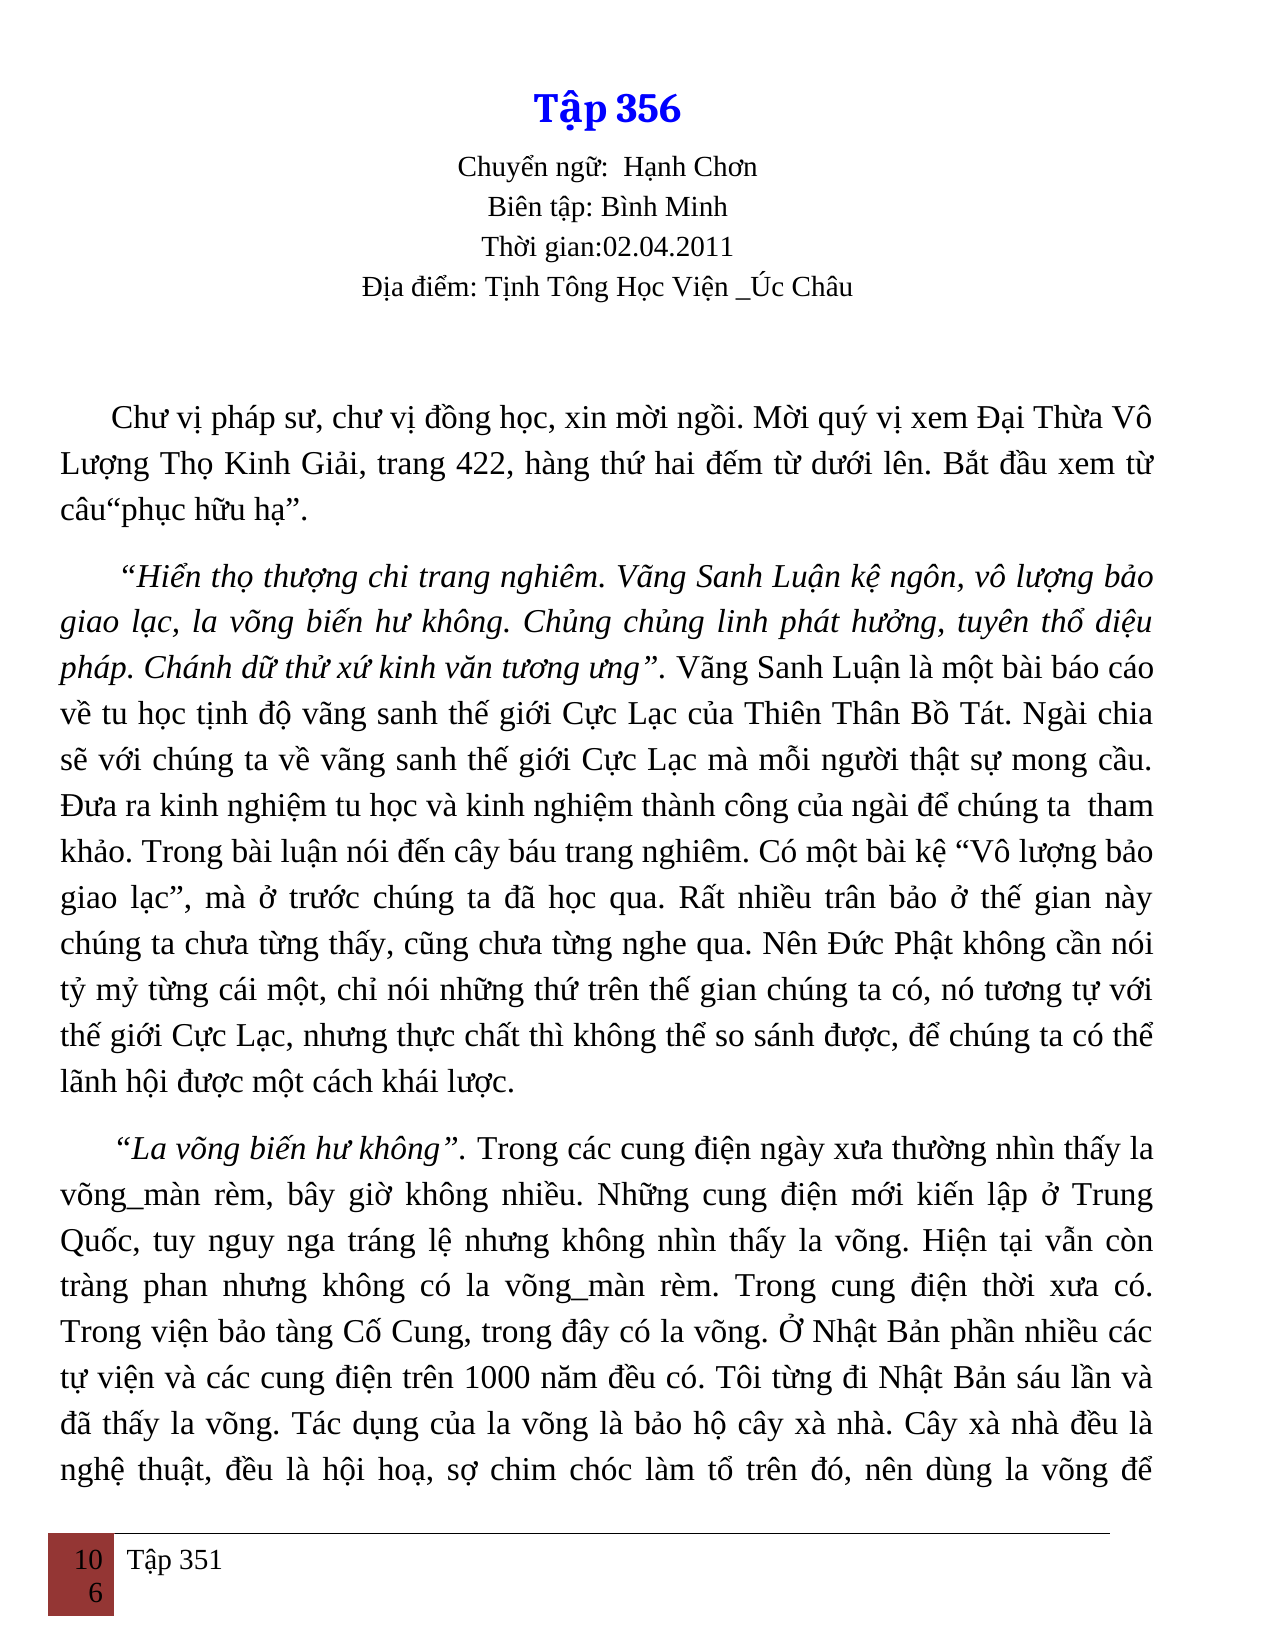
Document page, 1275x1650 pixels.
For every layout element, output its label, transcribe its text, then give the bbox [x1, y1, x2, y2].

text Chư vị pháp sư, chư vị đồng học, xin mời ngồi. Mời quý vị xem Đại Thừa Vô Lượng Thọ Kinh Giải, trang 422, hàng thứ hai đếm từ dưới lên. Bắt đầu xem từ câu“phục hữu hạ”. [60, 397, 1155, 527]
subtitle Tập 356 [60, 85, 1155, 133]
text “Hiển thọ thượng chi trang nghiêm. Vãng Sanh Luận kệ ngôn, vô lượng bảo giao lạc, la võng biến hư không. Chủng chủng linh phát hưởng, tuyên thổ diệu pháp. Chánh dữ thử xứ kinh văn tương ưng”. Vãng Sanh Luận là một bài báo cáo về tu học tịnh độ vãng sanh thế giới Cực Lạc của Thiên Thân Bồ Tát. Ngài chia sẽ với chúng ta về vãng sanh thế giới Cực Lạc mà mỗi người thật sự mong cầu. Đưa ra kinh nghiệm tu học và kinh nghiệm thành công của ngài để chúng ta tham khảo. Trong bài luận nói đến cây báu trang nghiêm. Có một bài kệ “Vô lượng bảo giao lạc”, mà ở trước chúng ta đã học qua. Rất nhiều trân bảo ở thế gian này chúng ta chưa từng thấy, cũng chưa từng nghe qua. Nên Đức Phật không cần nói tỷ mỷ từng cái một, chỉ nói những thứ trên thế gian chúng ta có, nó tương tự với thế giới Cực Lạc, nhưng thực chất thì không thể so sánh được, để chúng ta có thể lãnh hội được một cách khái lược. [60, 556, 1155, 1099]
text Chuyển ngữ: Hạnh Chơn Biên tập: Bình Minh Thời gian:02.04.2011 Địa điểm: Tịnh Tông Học Viện _Úc Châu [60, 149, 1155, 303]
